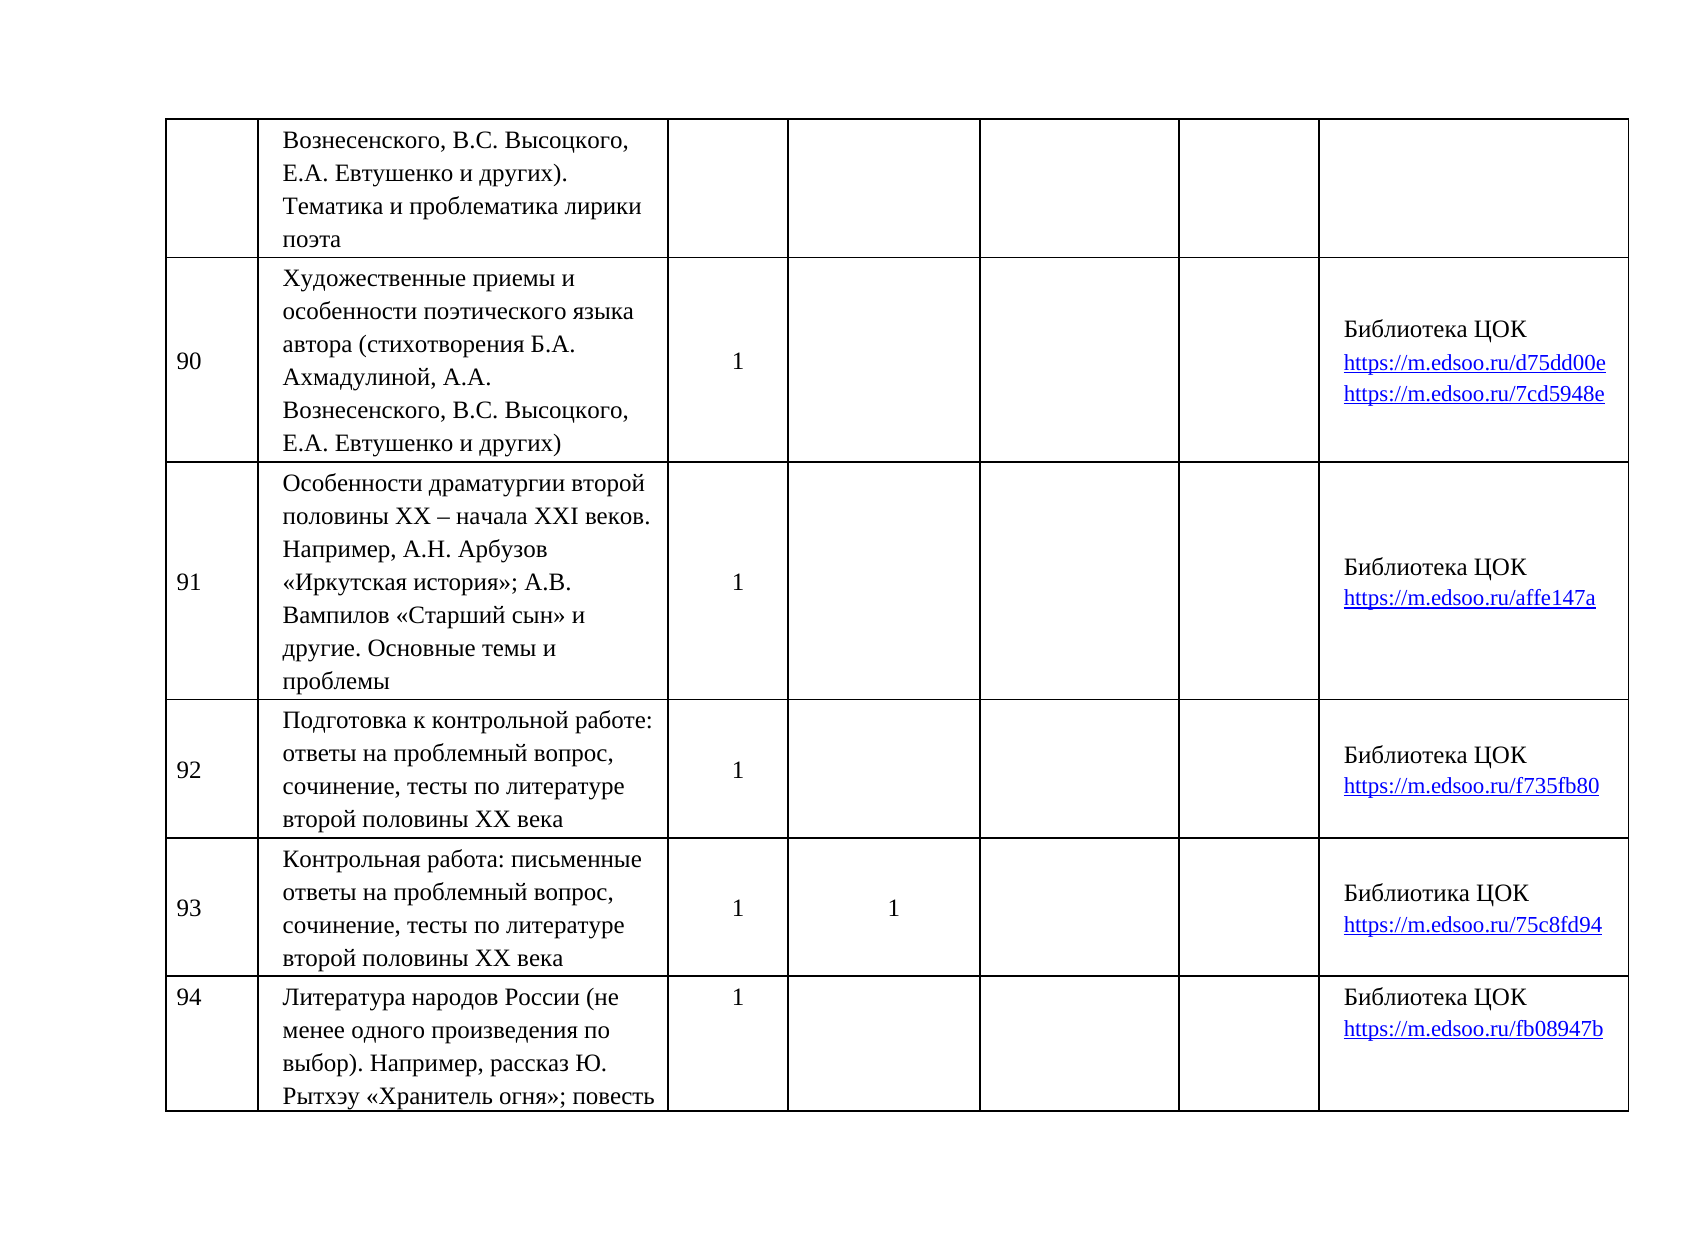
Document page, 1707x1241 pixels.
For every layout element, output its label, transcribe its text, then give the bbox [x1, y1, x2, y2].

table_cell [1180, 839, 1318, 975]
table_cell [1320, 977, 1628, 1110]
table_cell 94 [167, 977, 257, 1110]
table_cell [981, 120, 1178, 257]
table_cell [789, 463, 979, 698]
table_cell 1 [669, 700, 787, 837]
table_cell [981, 463, 1178, 698]
table_cell 90 [167, 258, 257, 461]
table_cell [789, 700, 979, 837]
table_cell Художественные приемы и особенности поэтического языка автора (стихотворения Б.А. Ахмадулиной, А.А. Вознесенского, В.С. Высоцкого, Е.А. Евтушенко и других) [259, 258, 667, 461]
table_cell Подготовка к контрольной работе: ответы на проблемный вопрос, сочинение, тесты по литературе второй половины ХХ века [259, 700, 667, 837]
table_cell 1 [789, 839, 979, 975]
table_cell 92 [167, 700, 257, 837]
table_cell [259, 977, 667, 1110]
table_cell [1180, 977, 1318, 1110]
table_cell [1180, 258, 1318, 461]
table_cell Библиотека ЦОК https://m.edsoo.ru/f735fb80 [1320, 700, 1628, 837]
table_cell 1 [669, 977, 787, 1110]
table_cell 1 [669, 120, 787, 257]
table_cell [259, 120, 667, 257]
table_cell Библиотека ЦОК https://m.edsoo.ru/affe147a [1320, 463, 1628, 698]
table_cell [1180, 120, 1318, 257]
table_cell Библиотека ЦОК https://m.edsoo.ru/d75dd00e https://m.edsoo.ru/7cd5948e [1320, 258, 1628, 461]
table_cell [789, 120, 979, 257]
table_cell 91 [167, 463, 257, 698]
table_cell 1 [669, 839, 787, 975]
table_cell 89 [167, 120, 257, 257]
table_cell [789, 977, 979, 1110]
table_cell [981, 700, 1178, 837]
table_cell [1180, 463, 1318, 698]
table_cell Особенности драматургии второй половины ХХ – начала ХХI веков. Например, А.Н. Арбузов «Иркутская история»; А.В. Вампилов «Старший сын» и другие. Основные темы и проблемы [259, 463, 667, 698]
table_cell [1180, 700, 1318, 837]
table_cell 1 [669, 463, 787, 698]
table_cell [789, 258, 979, 461]
table_cell [981, 258, 1178, 461]
table_cell [981, 839, 1178, 975]
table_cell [1320, 120, 1628, 257]
table_cell Контрольная работа: письменные ответы на проблемный вопрос, сочинение, тесты по литературе второй половины ХХ века [259, 839, 667, 975]
table_cell 1 [669, 258, 787, 461]
table_cell [981, 977, 1178, 1110]
table_cell 93 [167, 839, 257, 975]
table_cell Библиотика ЦОК https://m.edsoo.ru/75c8fd94 [1320, 839, 1628, 975]
